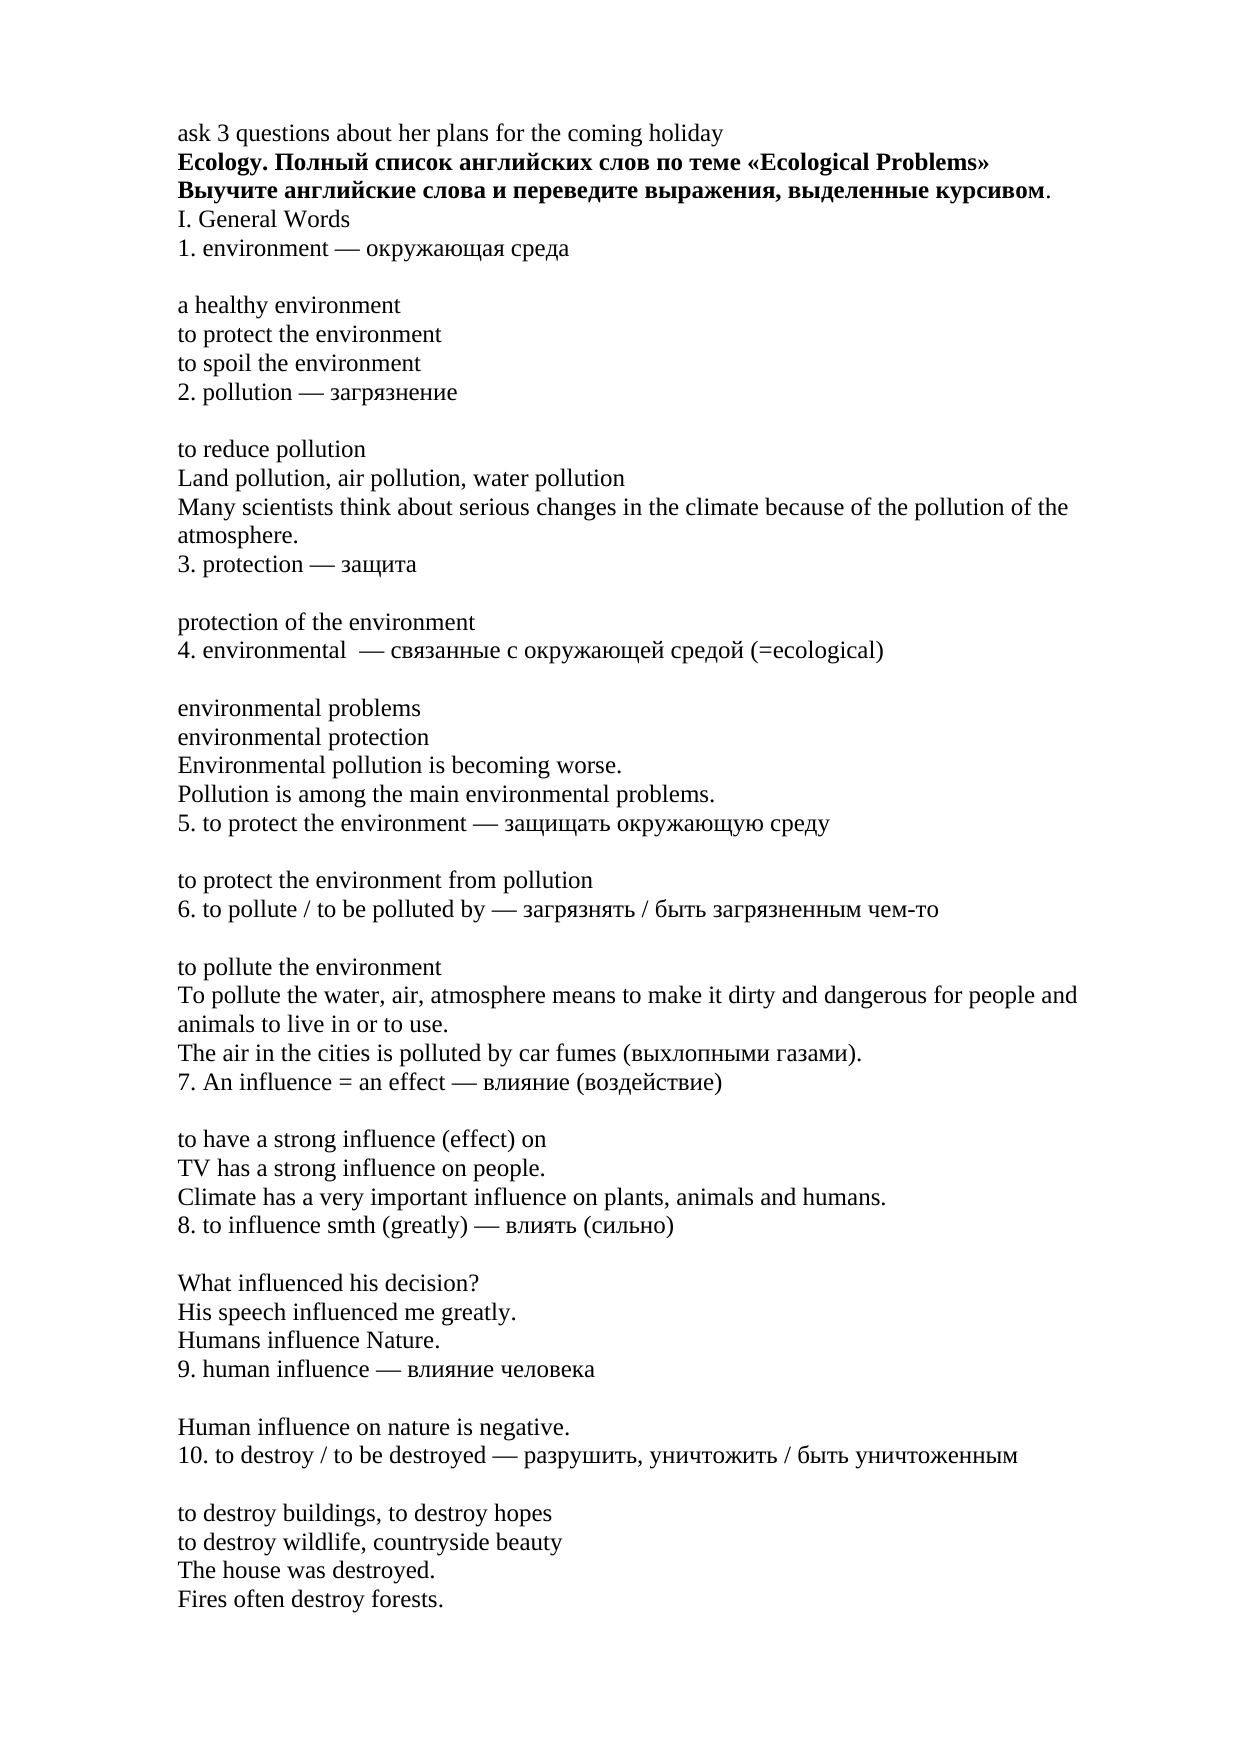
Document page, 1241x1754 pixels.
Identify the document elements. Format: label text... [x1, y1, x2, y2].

text ask 3 questions about her plans for the coming holiday [177, 118, 1152, 147]
text to spoil the environment [177, 348, 1152, 377]
text 1. environment — окружающая среда [177, 233, 1152, 262]
text to pollute the environment [177, 952, 1152, 981]
text 9. human influence — влияние человека [177, 1354, 1152, 1383]
text I. General Words [177, 204, 1152, 233]
text The air in the cities is polluted by car fumes (выхлопными газами). [177, 1038, 1152, 1067]
text Land pollution, air pollution, water pollution [177, 463, 1152, 492]
text to have a strong influence (effect) on [177, 1124, 1152, 1153]
text 3. protection — защита [177, 549, 1152, 578]
text Human influence on nature is negative. [177, 1412, 1152, 1441]
text to destroy wildlife, countryside beauty [177, 1527, 1152, 1556]
text Выучите английские слова и переведите выражения, выделенные курсивом. [177, 176, 1152, 204]
text 6. to pollute / to be polluted by — загрязнять / быть загрязненным чем-то [177, 894, 1152, 923]
text Environmental pollution is becoming worse. [177, 751, 1152, 779]
text to reduce pollution [177, 434, 1152, 463]
text 8. to influence smth (greatly) — влиять (сильно) [177, 1211, 1152, 1239]
text protection of the environment [177, 607, 1152, 636]
text 7. An influence = an effect — влияние (воздействие) [177, 1067, 1152, 1096]
text The house was destroyed. [177, 1556, 1152, 1584]
text Ecology. Полный список английских слов по теме «Ecological Problems» [177, 147, 1152, 176]
text environmental protection [177, 722, 1152, 751]
text His speech influenced me greatly. [177, 1297, 1152, 1326]
text 4. environmental — связанные с окружающей средой (=ecological) [177, 636, 1152, 664]
text a healthy environment [177, 291, 1152, 319]
text To pollute the water, air, atmosphere means to make it dirty and dangerous for people and animals to live in or to use. [177, 981, 1152, 1038]
text TV has a strong influence on people. [177, 1153, 1152, 1182]
text What influenced his decision? [177, 1268, 1152, 1297]
text 2. pollution — загрязнение [177, 377, 1152, 406]
text Many scientists think about serious changes in the climate because of the pollution of the atmosphere. [177, 492, 1152, 549]
text Humans influence Nature. [177, 1326, 1152, 1354]
text Climate has a very important influence on plants, animals and humans. [177, 1182, 1152, 1211]
text Fires often destroy forests. [177, 1584, 1152, 1613]
text Pollution is among the main environmental problems. [177, 779, 1152, 808]
text to protect the environment from pollution [177, 866, 1152, 894]
text 10. to destroy / to be destroyed — разрушить, уничтожить / быть уничтоженным [177, 1441, 1152, 1469]
text to protect the environment [177, 319, 1152, 348]
text 5. to protect the environment — защищать окружающую среду [177, 808, 1152, 837]
text to destroy buildings, to destroy hopes [177, 1498, 1152, 1527]
text environmental problems [177, 693, 1152, 722]
